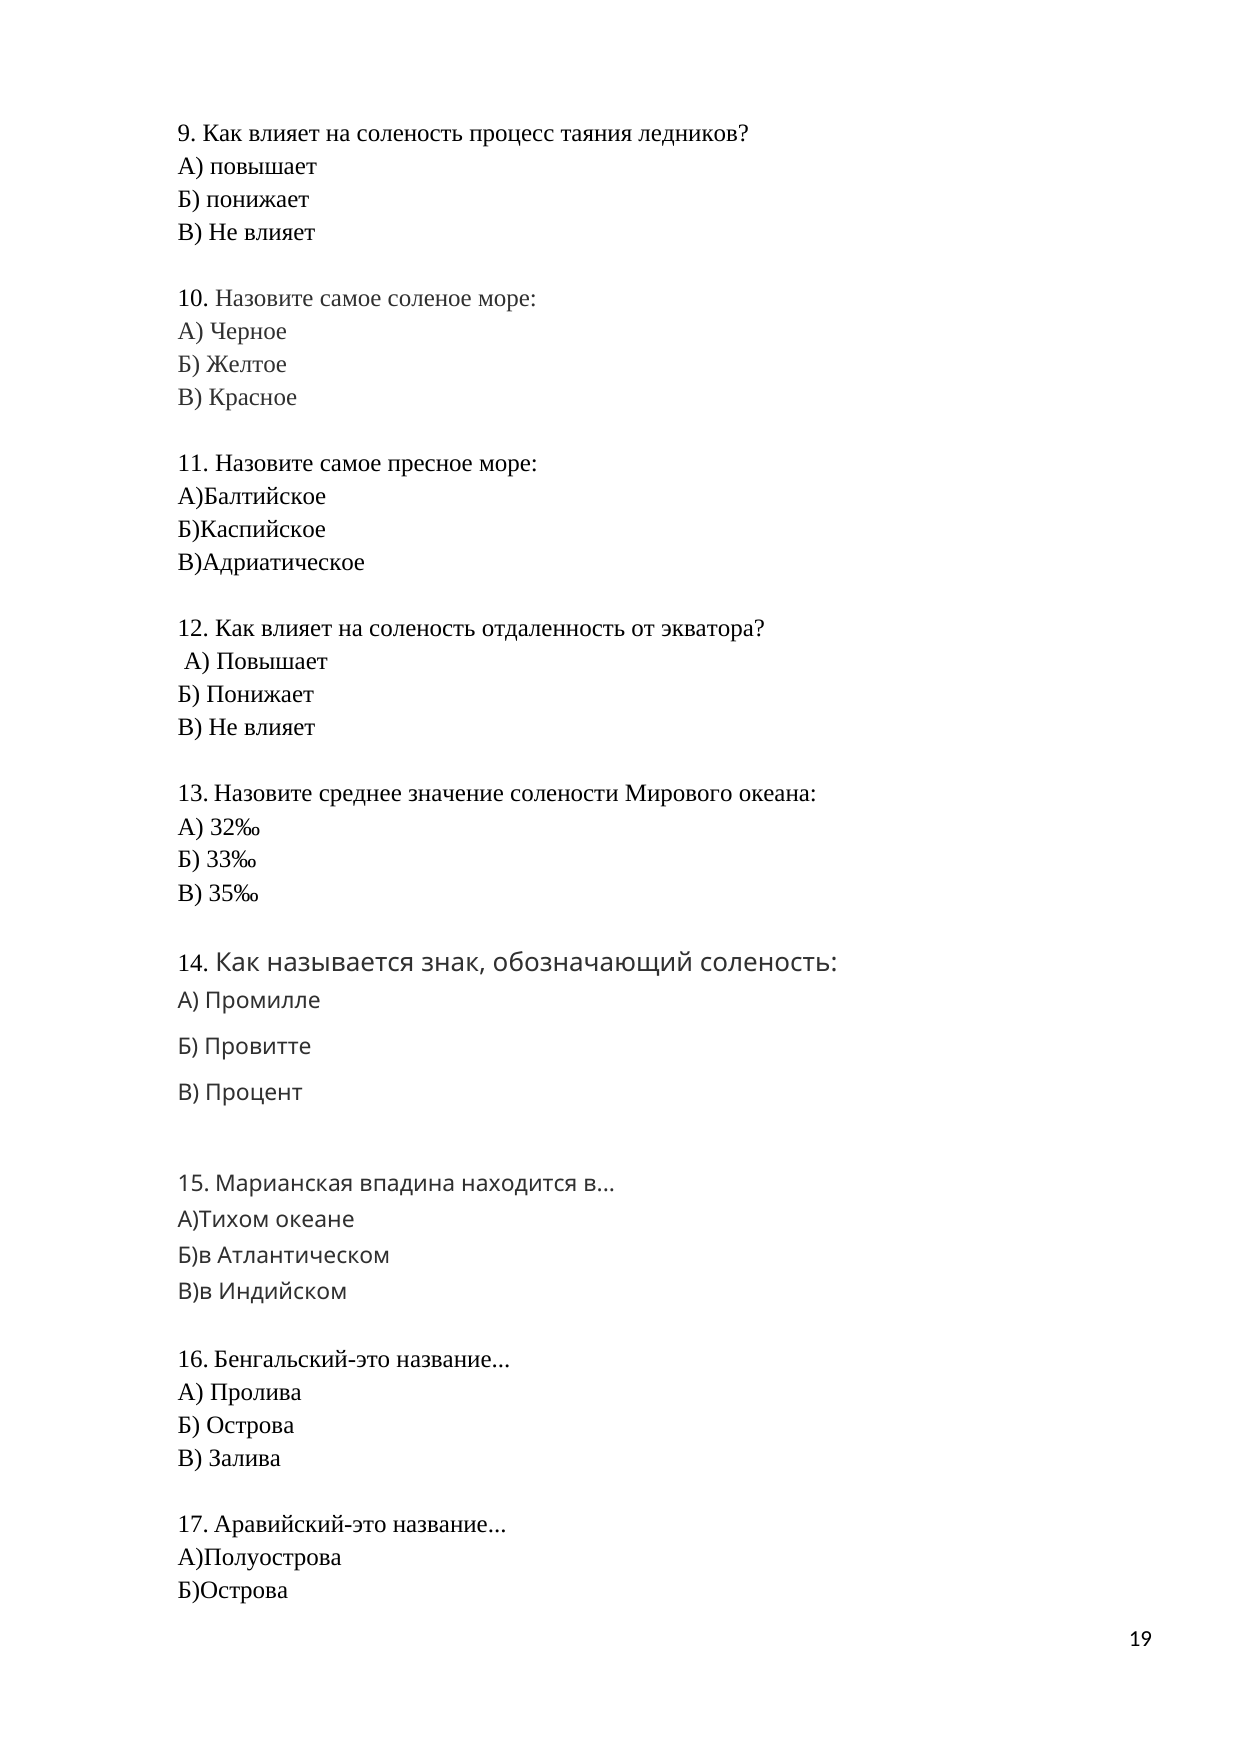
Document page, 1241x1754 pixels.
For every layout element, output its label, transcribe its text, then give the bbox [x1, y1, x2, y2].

text Б) Желтое [177, 349, 1152, 378]
text А)Тихом океане [177, 1203, 1152, 1234]
text А) повышает [177, 151, 1152, 180]
text Б) понижает [177, 184, 1152, 213]
text 9. Как влияет на соленость процесс таяния ледников? [177, 118, 1152, 147]
text Б)Острова [177, 1575, 1152, 1604]
text В) Не влияет [177, 217, 1152, 246]
text А) 32‰ [177, 812, 1152, 840]
text В)в Индийском [177, 1275, 1152, 1306]
text 16. Бенгальский-это название... [177, 1344, 1152, 1372]
text В) Залива [177, 1443, 1152, 1472]
text В) Красное [177, 382, 1152, 411]
text Б) Провитте [177, 1030, 1152, 1061]
text В)Адриатическое [177, 547, 1152, 576]
text А)Балтийское [177, 481, 1152, 510]
text А) Промилле [177, 984, 1152, 1016]
text 15. Марианская впадина находится в... [177, 1167, 1152, 1198]
text В) Процент [177, 1076, 1152, 1107]
text 14. Как называется знак, обозначающий соленость: [177, 944, 1152, 979]
text А)Полуострова [177, 1542, 1152, 1571]
text А) Повышает [177, 646, 1152, 675]
text А) Черное [177, 316, 1152, 345]
text 17. Аравийский-это название... [177, 1509, 1152, 1538]
text Б)в Атлантическом [177, 1239, 1152, 1270]
text В) 35‰ [177, 878, 1152, 906]
text 10. Назовите самое соленое море: [177, 283, 1152, 312]
text 11. Назовите самое пресное море: [177, 448, 1152, 477]
text А) Пролива [177, 1377, 1152, 1406]
text 12. Как влияет на соленость отдаленность от экватора? [177, 613, 1152, 642]
text Б) Острова [177, 1410, 1152, 1438]
text Б) Понижает [177, 679, 1152, 708]
text 13. Назовите среднее значение солености Мирового океана: [177, 778, 1152, 807]
text Б)Каспийское [177, 514, 1152, 543]
text Б) 33‰ [177, 844, 1152, 873]
text В) Не влияет [177, 712, 1152, 741]
